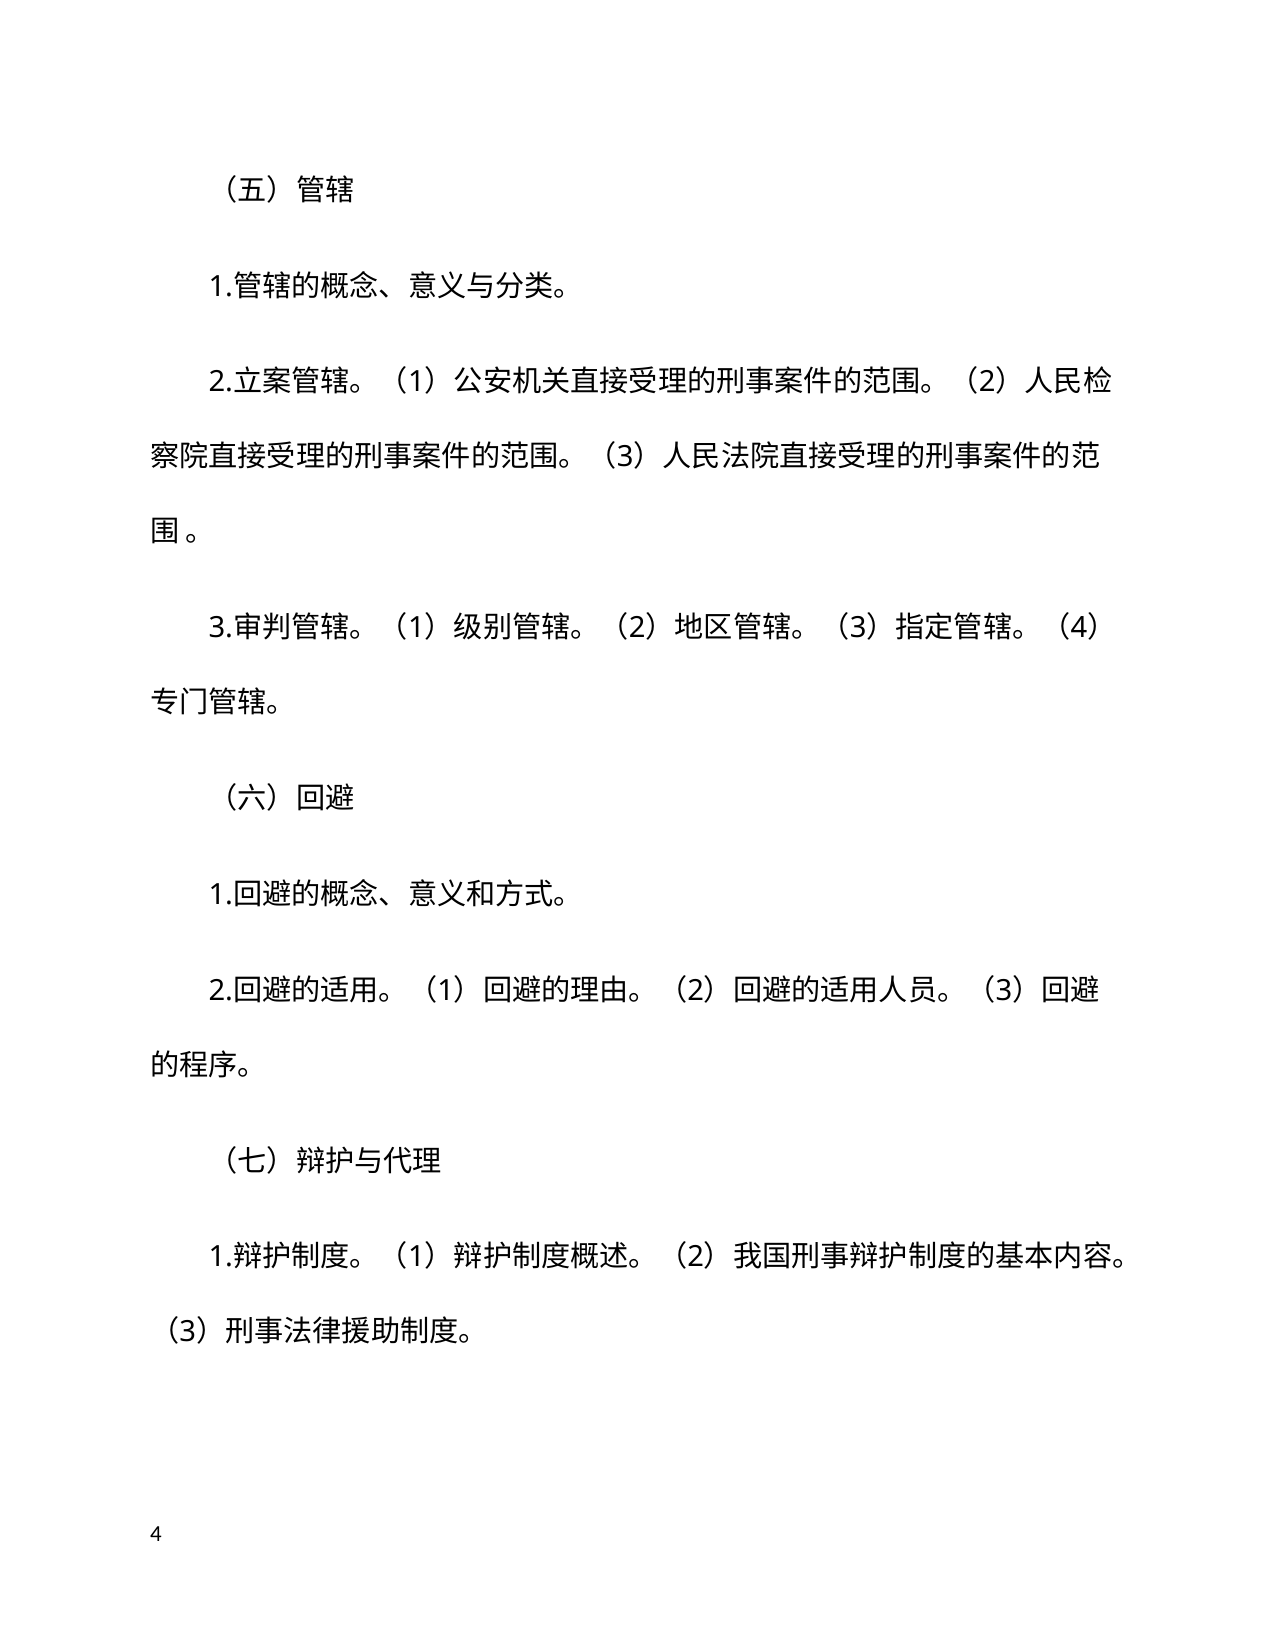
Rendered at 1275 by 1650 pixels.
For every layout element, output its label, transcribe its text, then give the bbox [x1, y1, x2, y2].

text 1.管辖的概念、意义与分类。 [150, 246, 1125, 321]
text 2.回避的适用。（1）回避的理由。（2）回避的适用人员。（3）回避的程序。 [150, 950, 1125, 1100]
text 1.辩护制度。（1）辩护制度概述。（2）我国刑事辩护制度的基本内容。（3）刑事法律援助制度。 [150, 1217, 1125, 1367]
text （七）辩护与代理 [150, 1121, 1125, 1196]
text （六）回避 [150, 758, 1125, 833]
text 1.回避的概念、意义和方式。 [150, 854, 1125, 929]
text 2.立案管辖。（1）公安机关直接受理的刑事案件的范围。（2）人民检察院直接受理的刑事案件的范围。（3）人民法院直接受理的刑事案件的范围 。 [150, 342, 1125, 567]
text （五）管辖 [150, 150, 1125, 225]
text 3.审判管辖。（1）级别管辖。（2）地区管辖。（3）指定管辖。（4）专门管辖。 [150, 587, 1125, 737]
